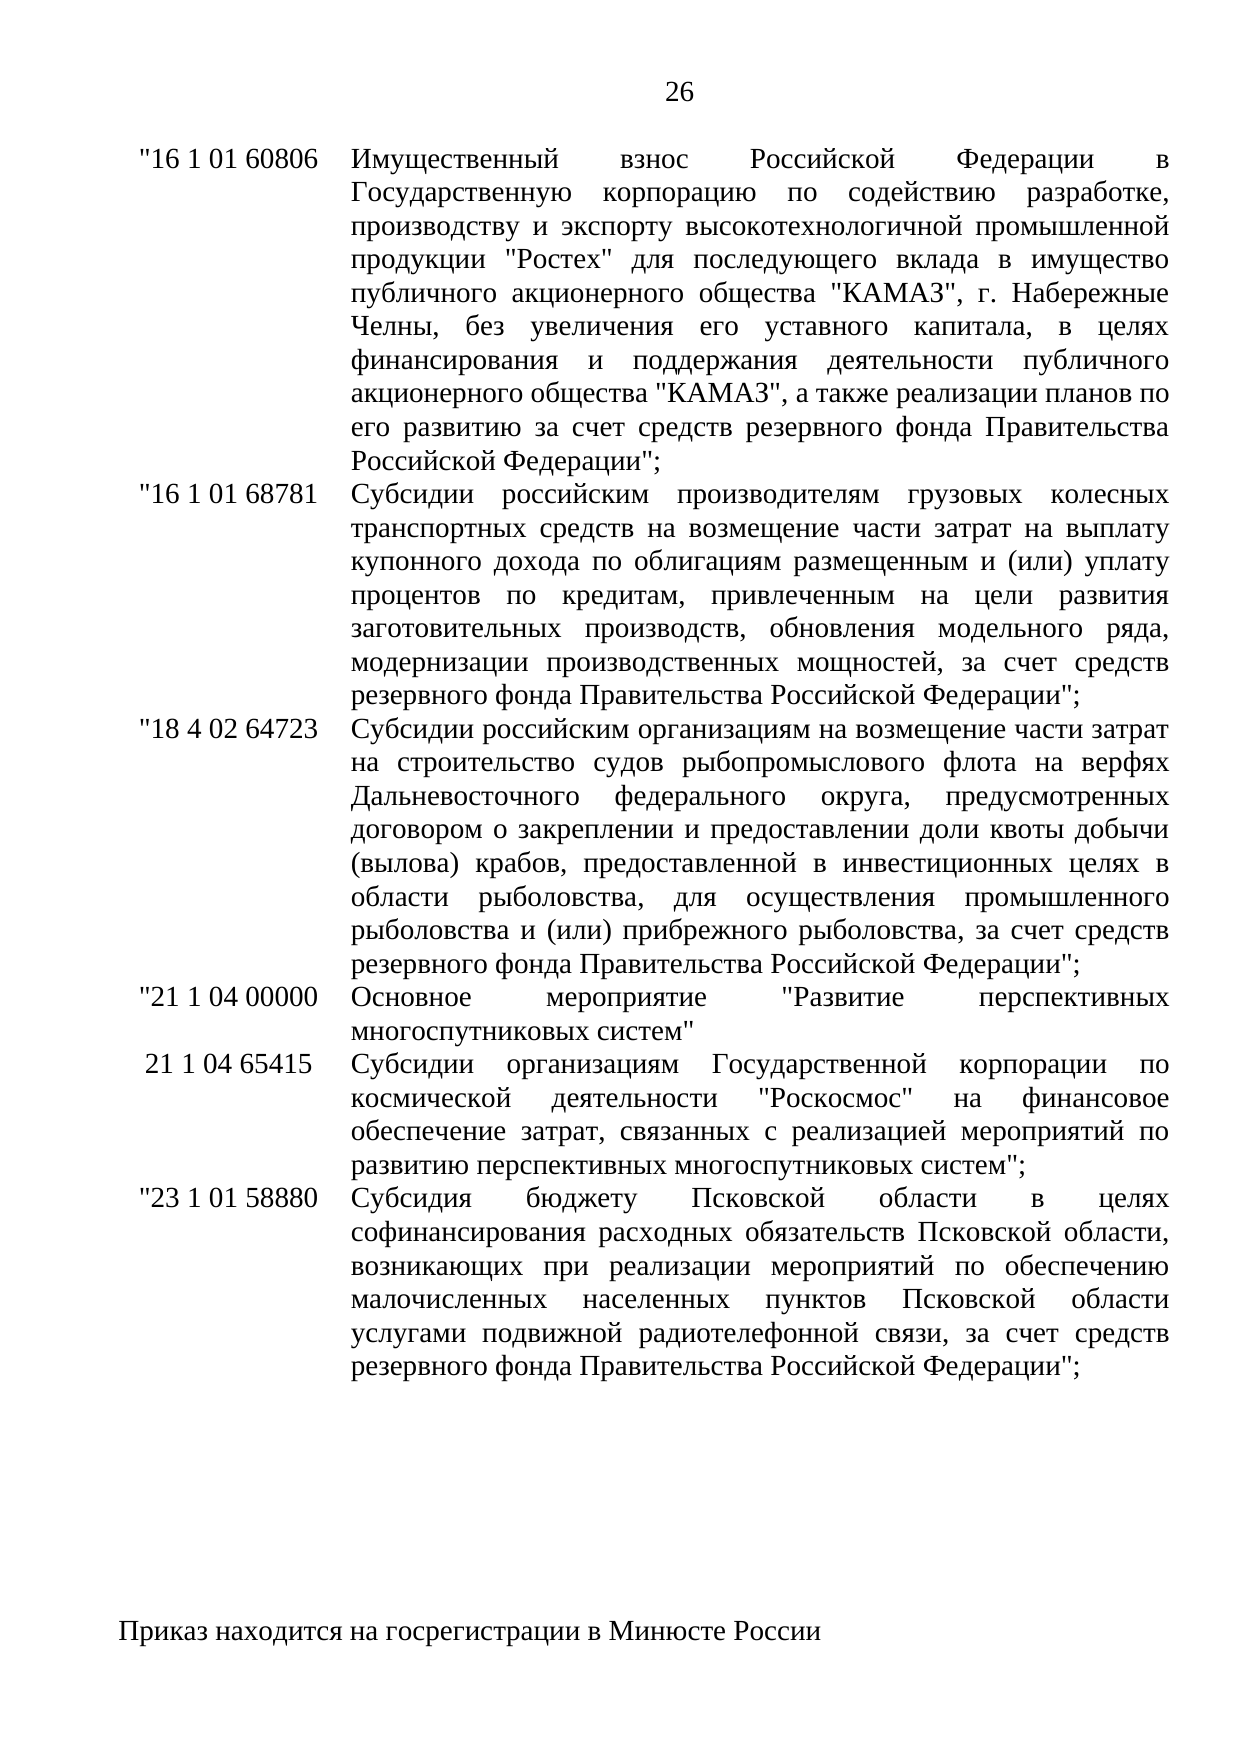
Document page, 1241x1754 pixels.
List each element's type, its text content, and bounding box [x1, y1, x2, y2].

table_cell 21 1 04 65415 [118, 1046, 339, 1181]
table_cell Субсидии российским организациям на возмещение части затрат на строительство судов рыбопромыслового флота на верфях Дальневосточного федерального округа, предусмотренных договором о закреплении и предоставлении доли квоты добычи (вылова) крабов, предоставленной в инвестиционных целях в области рыболовства, для осуществления промышленного рыболовства и (или) прибрежного рыболовства, за счет средств резервного фонда Правительства Российской Федерации"; [339, 711, 1181, 979]
table_cell Основное мероприятие "Развитие перспективных многоспутниковых систем" [339, 979, 1181, 1046]
table_cell "21 1 04 00000 [118, 979, 339, 1046]
table_cell Субсидия бюджету Псковской области в целях софинансирования расходных обязательств Псковской области, возникающих при реализации мероприятий по обеспечению малочисленных населенных пунктов Псковской области услугами подвижной радиотелефонной связи, за счет средств резервного фонда Правительства Российской Федерации"; [339, 1181, 1181, 1382]
table_cell Имущественный взнос Российской Федерации в Государственную корпорацию по содействию разработке, производству и экспорту высокотехнологичной промышленной продукции "Ростех" для последующего вклада в имущество публичного акционерного общества "КАМАЗ", г. Набережные Челны, без увеличения его уставного капитала, в целях финансирования и поддержания деятельности публичного акционерного общества "КАМАЗ", а также реализации планов по его развитию за счет средств резервного фонда Правительства Российской Федерации"; [339, 141, 1181, 476]
table_cell "16 1 01 68781 [118, 476, 339, 711]
table_cell Субсидии российским производителям грузовых колесных транспортных средств на возмещение части затрат на выплату купонного дохода по облигациям размещенным и (или) уплату процентов по кредитам, привлеченным на цели развития заготовительных производств, обновления модельного ряда, модернизации производственных мощностей, за счет средств резервного фонда Правительства Российской Федерации"; [339, 476, 1181, 711]
table_cell Субсидии организациям Государственной корпорации по космической деятельности "Роскосмос" на финансовое обеспечение затрат, связанных с реализацией мероприятий по развитию перспективных многоспутниковых систем"; [339, 1046, 1181, 1181]
table_cell "23 1 01 58880 [118, 1181, 339, 1382]
table_cell "18 4 02 64723 [118, 711, 339, 979]
table_cell "16 1 01 60806 [118, 141, 339, 476]
